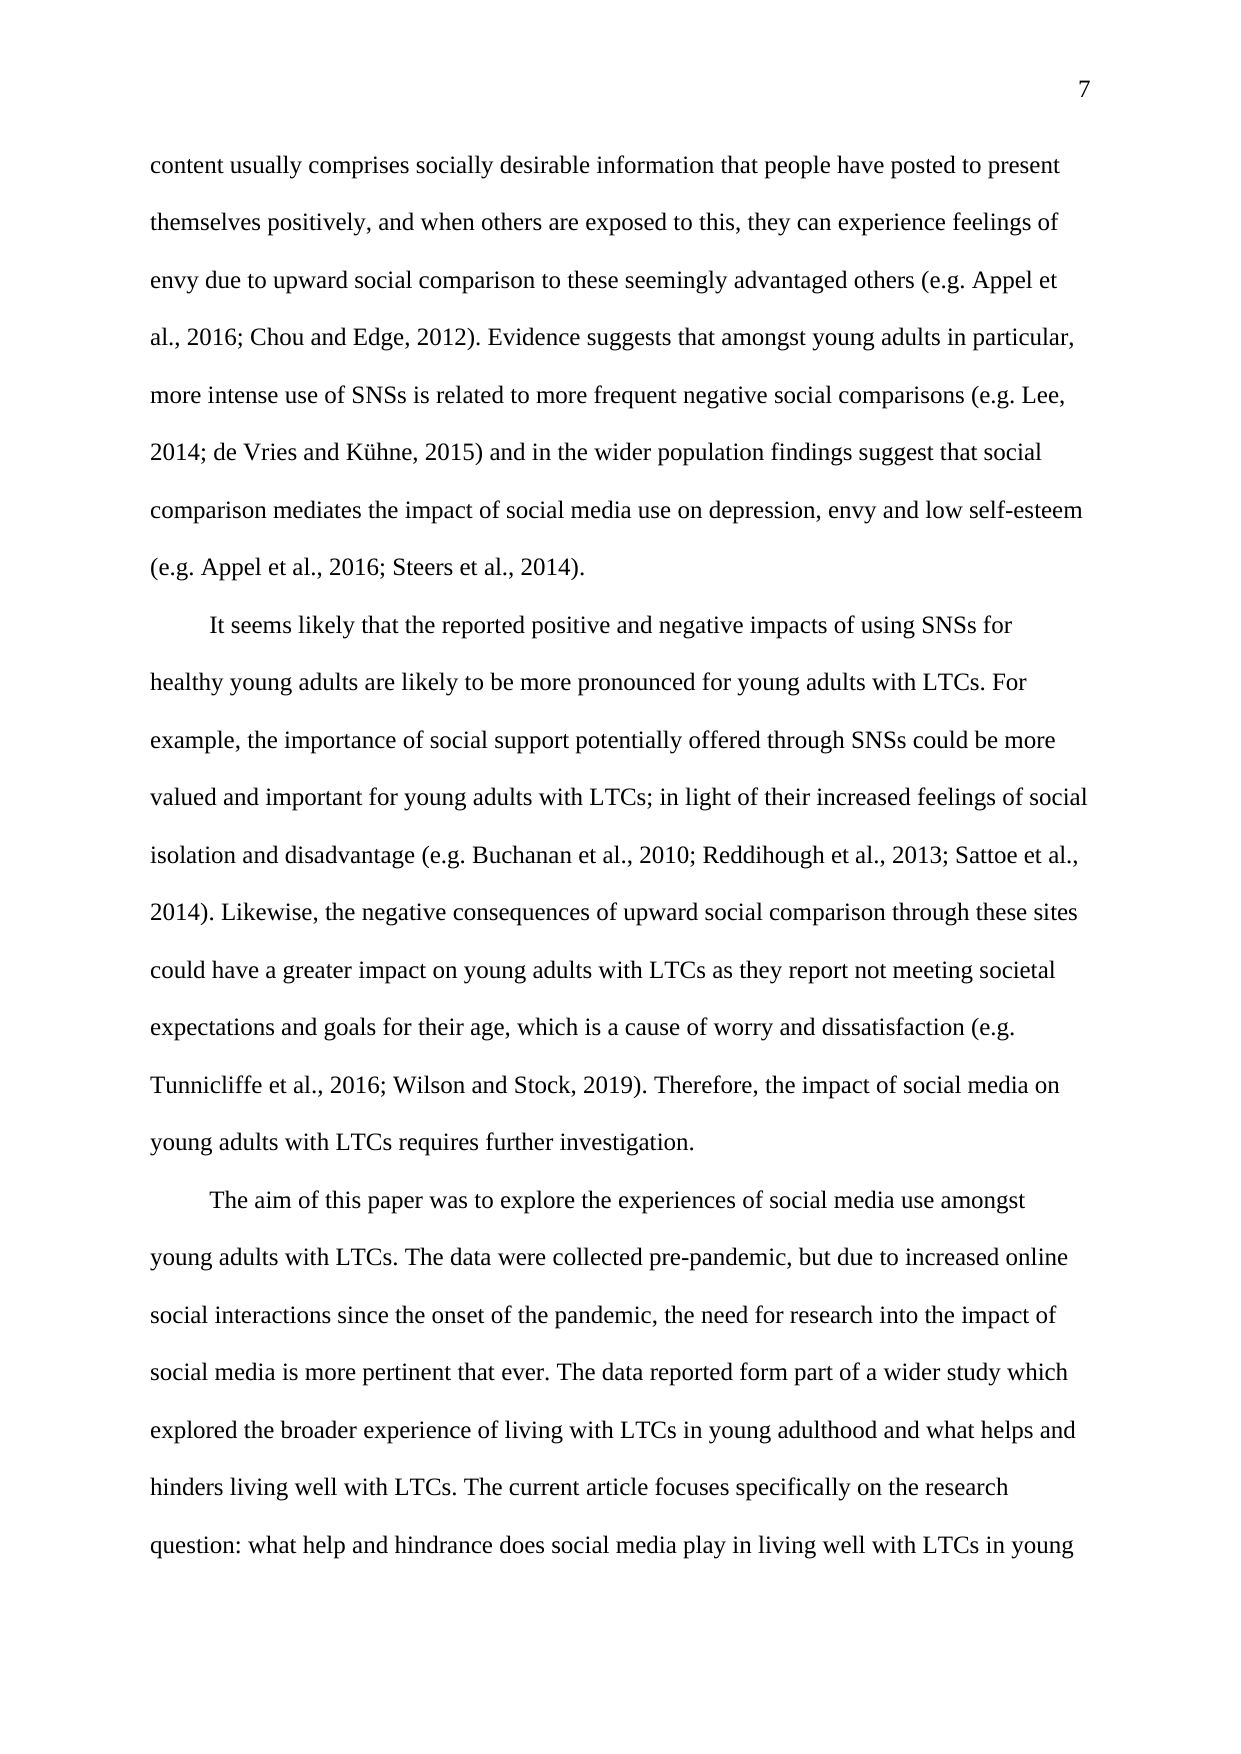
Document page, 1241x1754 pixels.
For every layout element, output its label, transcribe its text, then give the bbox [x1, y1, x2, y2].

text It seems likely that the reported positive and negative impacts of using SNSs for healthy young adults are likely to be more pronounced for young adults with LTCs. For example, the importance of social support potentially offered through SNSs could be more valued and important for young adults with LTCs; in light of their increased feelings of social isolation and disadvantage (e.g. Buchanan et al., 2010; Reddihough et al., 2013; Sattoe et al., 2014). Likewise, the negative consequences of upward social comparison through these sites could have a greater impact on young adults with LTCs as they report not meeting societal expectations and goals for their age, which is a cause of worry and dissatisfaction (e.g. Tunnicliffe et al., 2016; Wilson and Stock, 2019). Therefore, the impact of social media on young adults with LTCs requires further investigation. [150, 610, 1090, 1156]
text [150, 150, 1090, 581]
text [150, 1185, 1090, 1559]
